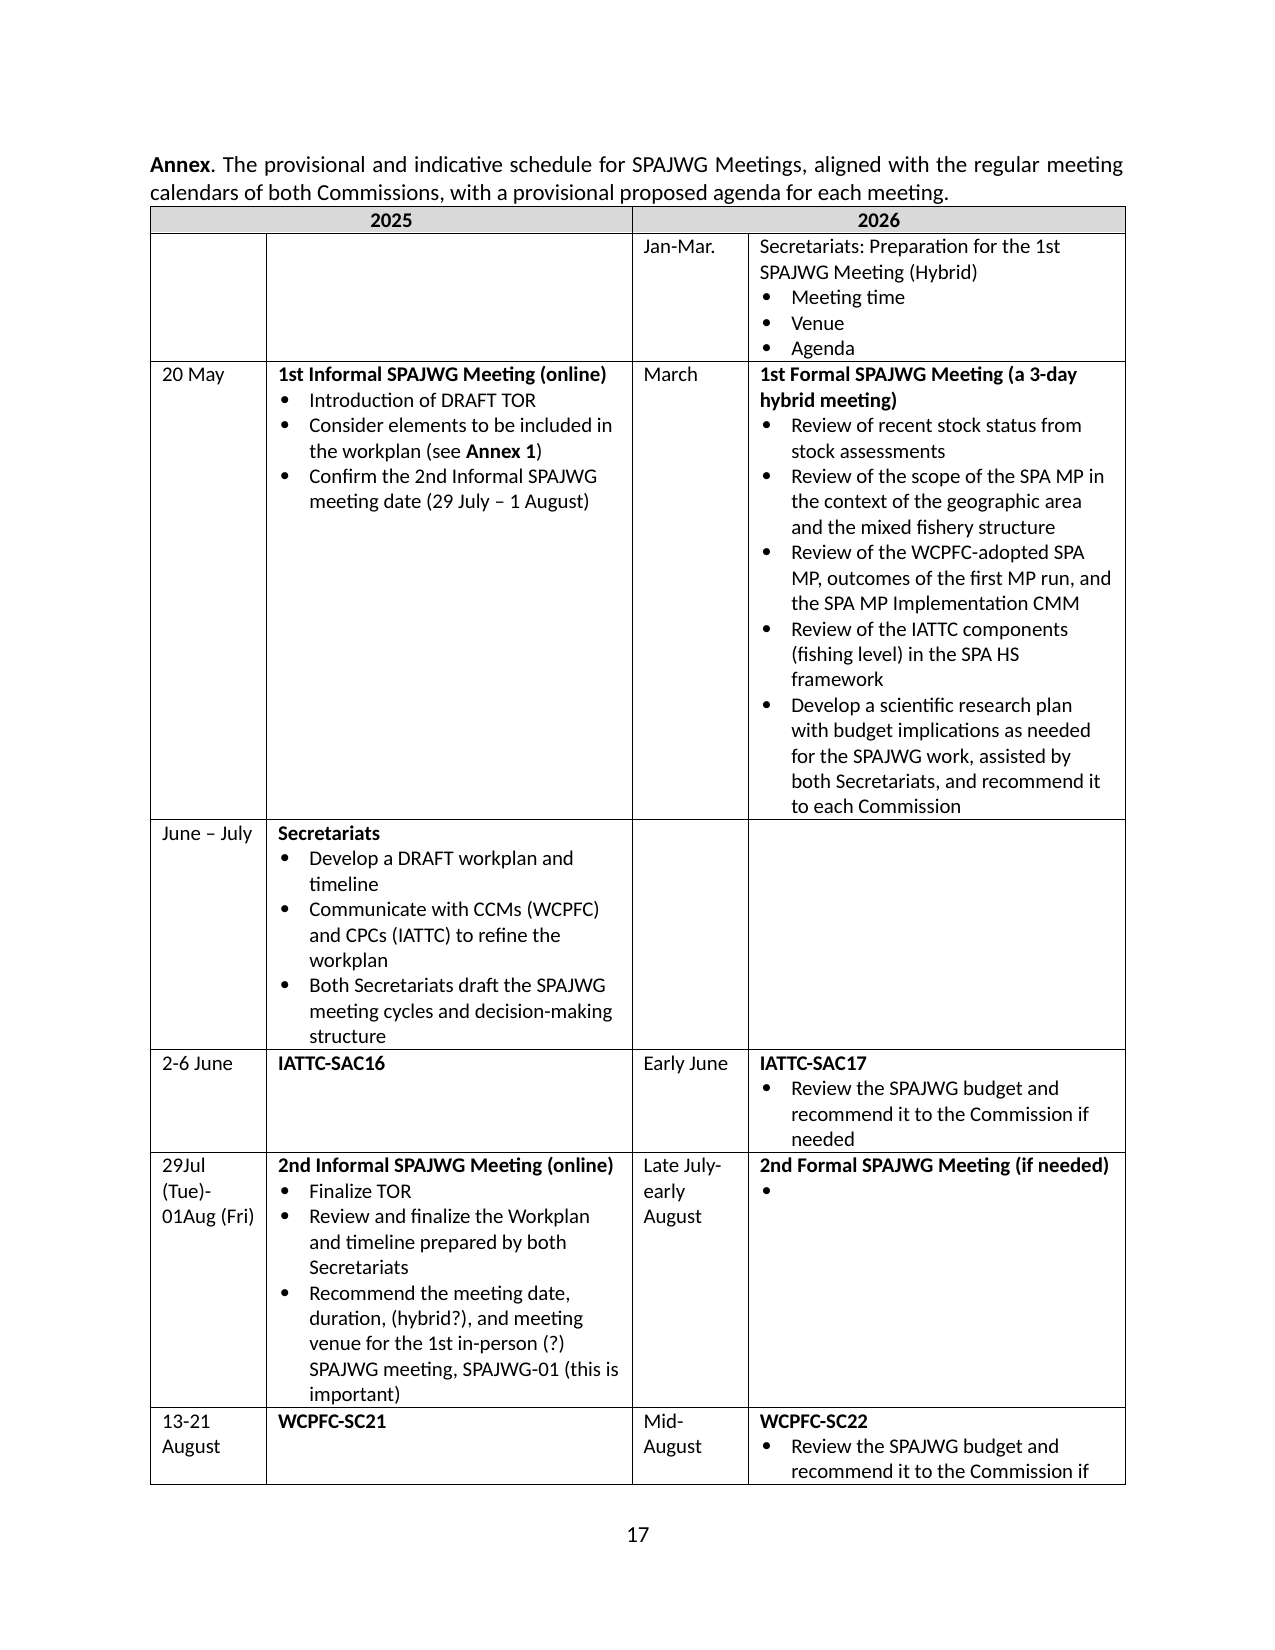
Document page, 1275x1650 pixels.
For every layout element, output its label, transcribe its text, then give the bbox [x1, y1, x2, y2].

table_cell Secretariats: Preparation for the 1st SPAJWG Meeting (Hybrid) Meeting time Venue Agenda [749, 234, 1125, 361]
table_cell Jan-Mar. [633, 234, 748, 361]
table_cell [633, 820, 748, 1049]
table_cell Secretariats Develop a DRAFT workplan and timeline Communicate with CCMs (WCPFC) and CPCs (IATTC) to refine the workplan Both Secretariats draft the SPAJWG meeting cycles and decision-making structure [267, 820, 632, 1049]
table_cell March [633, 362, 748, 819]
table_cell WCPFC-SC21 [267, 1408, 632, 1484]
table_header 2026 [633, 207, 1125, 232]
table_cell 2nd Formal SPAJWG Meeting (if needed) [749, 1153, 1125, 1407]
table_cell 1st Formal SPAJWG Meeting (a 3-day hybrid meeting) Review of recent stock status from stock assessments Review of the scope of the SPA MP in the context of the geographic area and the mixed fishery structure Review of the WCPFC-adopted SPA MP, outcomes of the first MP run, and the SPA MP Implementation CMM Review of the IATTC components (fishing level) in the SPA HS framework Develop a scientific research plan with budget implications as needed for the SPAJWG work, assisted by both Secretariats, and recommend it to each Commission [749, 362, 1125, 819]
table_cell IATTC-SAC16 [267, 1050, 632, 1152]
table_cell [749, 820, 1125, 1049]
table_cell Late July-early August [633, 1153, 748, 1407]
table_cell IATTC-SAC17 Review the SPAJWG budget and recommend it to the Commission if needed [749, 1050, 1125, 1152]
table_cell [151, 234, 266, 361]
table_cell Early June [633, 1050, 748, 1152]
table_cell 1st Informal SPAJWG Meeting (online) Introduction of DRAFT TOR Consider elements to be included in the workplan (see Annex 1) Confirm the 2nd Informal SPAJWG meeting date (29 July – 1 August) [267, 362, 632, 819]
table_cell 20 May [151, 362, 266, 819]
table_header 2025 [151, 207, 632, 232]
table_cell [267, 234, 632, 361]
table_cell June – July [151, 820, 266, 1049]
table_cell 13-21 August [151, 1408, 266, 1484]
table_cell 2nd Informal SPAJWG Meeting (online) Finalize TOR Review and finalize the Workplan and timeline prepared by both Secretariats Recommend the meeting date, duration, (hybrid?), and meeting venue for the 1st in-person (?) SPAJWG meeting, SPAJWG-01 (this is important) [267, 1153, 632, 1407]
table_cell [749, 1408, 1125, 1484]
table_cell 2-6 June [151, 1050, 266, 1152]
text Annex. The provisional and indicative schedule for SPAJWG Meetings, aligned with the regular meeting calendars of both Commissions, with a provisional proposed agenda for each meeting. [150, 150, 1125, 206]
table_cell 29Jul (Tue)-01Aug (Fri) [151, 1153, 266, 1407]
table_cell Mid-August [633, 1408, 748, 1484]
